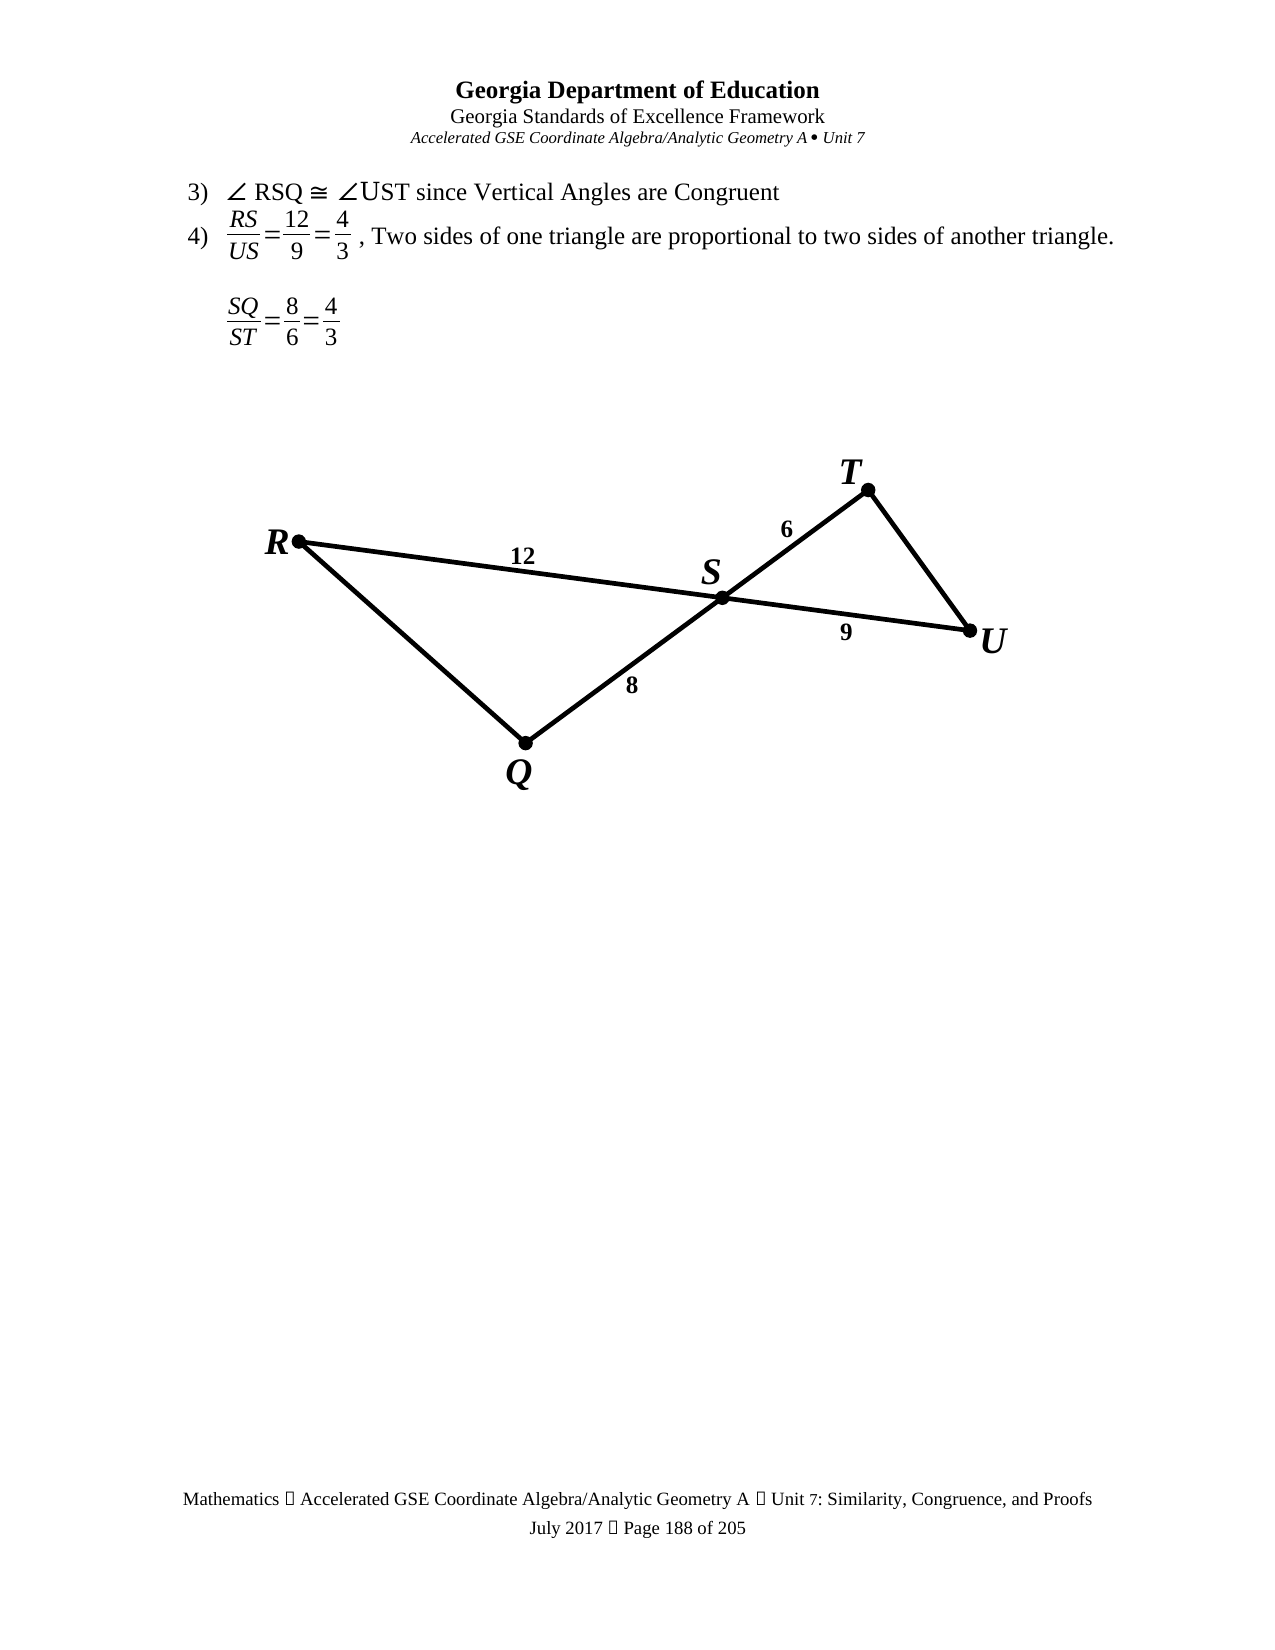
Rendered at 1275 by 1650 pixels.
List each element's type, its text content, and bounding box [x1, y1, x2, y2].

list , Two sides of one triangle are proportional to two sides of another triangle. [187, 206, 1125, 351]
list ∠ RSQ ≅ ∠UST since Vertical Angles are Congruent [187, 176, 1125, 206]
